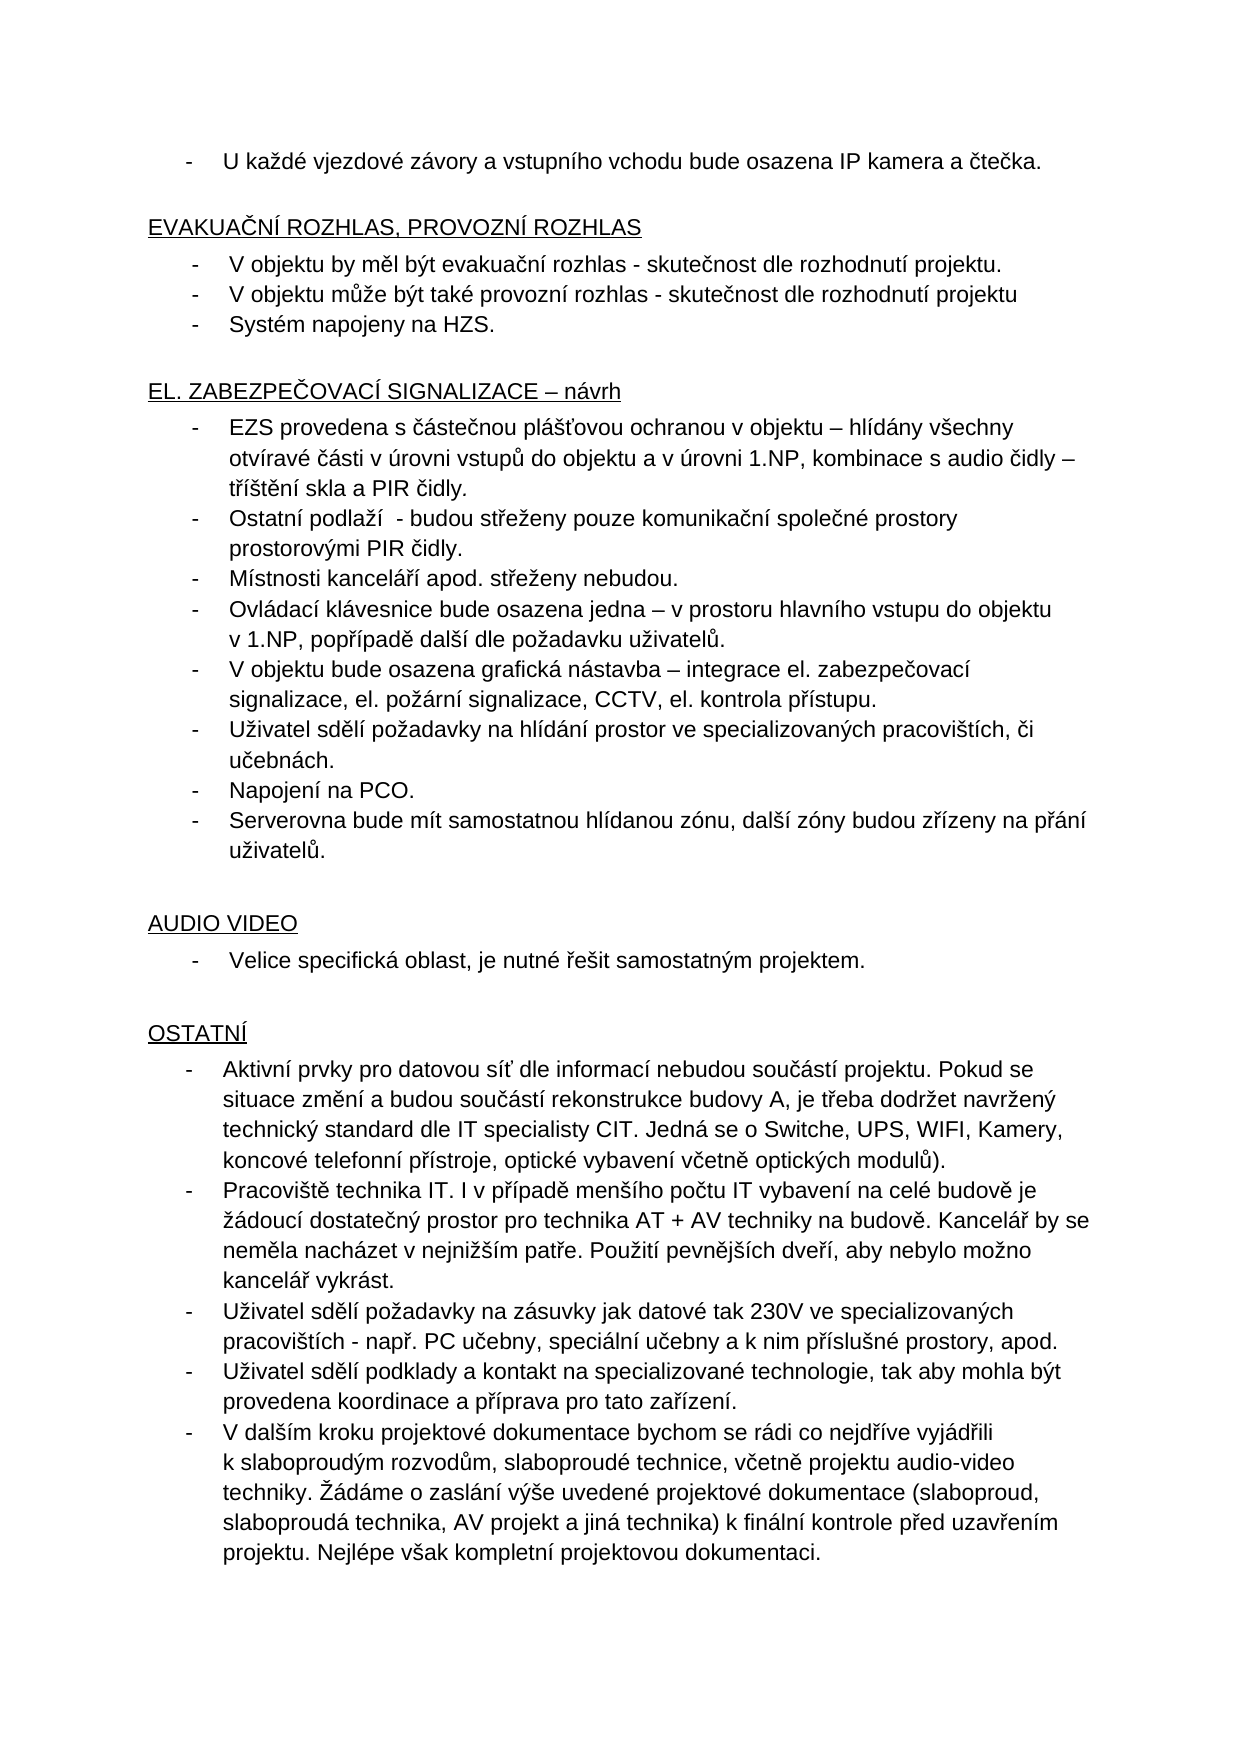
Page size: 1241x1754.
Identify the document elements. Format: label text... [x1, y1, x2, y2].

list Ostatní podlaží - budou střeženy pouze komunikační společné prostory prostorovými PIR čidly. [191, 505, 1093, 561]
list Aktivní prvky pro datovou síť dle informací nebudou součástí projektu. Pokud se situace změní a budou součástí rekonstrukce budovy A, je třeba dodržet navržený technický standard dle IT specialisty CIT. Jedná se o Switche, UPS, WIFI, Kamery, koncové telefonní přístroje, optické vybavení včetně optických modulů). [185, 1056, 1093, 1173]
text Evakuační rozhlas, provozní rozhlas [148, 214, 1093, 241]
list Systém napojeny na HZS. [191, 311, 1093, 337]
list V objektu může být také provozní rozhlas - skutečnost dle rozhodnutí projektu [191, 281, 1093, 307]
list Uživatel sdělí požadavky na hlídání prostor ve specializovaných pracovištích, či učebnách. [191, 716, 1093, 773]
list Uživatel sdělí požadavky na zásuvky jak datové tak 230V ve specializovaných pracovištích - např. PC učebny, speciální učebny a k nim příslušné prostory, apod. [185, 1298, 1093, 1354]
list Uživatel sdělí podklady a kontakt na specializované technologie, tak aby mohla být provedena koordinace a příprava pro tato zařízení. [185, 1358, 1093, 1414]
text OSTATNÍ [148, 1019, 1093, 1046]
list U každé vjezdové závory a vstupního vchodu bude osazena IP kamera a čtečka. [185, 148, 1093, 174]
list EZS provedena s částečnou plášťovou ochranou v objektu – hlídány všechny otvíravé části v úrovni vstupů do objektu a v úrovni 1.NP, kombinace s audio čidly – tříštění skla a PIR čidly. [191, 414, 1093, 501]
text El. zabezpečovací signalizace – návrh [148, 378, 1093, 404]
list Místnosti kanceláří apod. střeženy nebudou. [191, 565, 1093, 592]
list V objektu by měl být evakuační rozhlas - skutečnost dle rozhodnutí projektu. [191, 251, 1093, 277]
list V objektu bude osazena grafická nástavba – integrace el. zabezpečovací signalizace, el. požární signalizace, CCTV, el. kontrola přístupu. [191, 656, 1093, 712]
list Napojení na PCO. [191, 777, 1093, 803]
list Ovládací klávesnice bude osazena jedna – v prostoru hlavního vstupu do objektu v 1.NP, popřípadě další dle požadavku uživatelů. [191, 596, 1093, 652]
list V dalším kroku projektové dokumentace bychom se rádi co nejdříve vyjádřili k slaboproudým rozvodům, slaboproudé technice, včetně projektu audio-video techniky. Žádáme o zaslání výše uvedené projektové dokumentace (slaboproud, slaboproudá technika, AV projekt a jiná technika) k finální kontrole před uzavřením projektu. Nejlépe však kompletní projektovou dokumentaci. [185, 1418, 1093, 1566]
text AUDIO VIDEO [148, 910, 1093, 936]
list Serverovna bude mít samostatnou hlídanou zónu, další zóny budou zřízeny na přání uživatelů. [191, 807, 1093, 863]
list Velice specifická oblast, je nutné řešit samostatným projektem. [191, 947, 1093, 973]
list Pracoviště technika IT. I v případě menšího počtu IT vybavení na celé budově je žádoucí dostatečný prostor pro technika AT + AV techniky na budově. Kancelář by se neměla nacházet v nejnižším patře. Použití pevnějších dveří, aby nebylo možno kancelář vykrást. [185, 1177, 1093, 1294]
